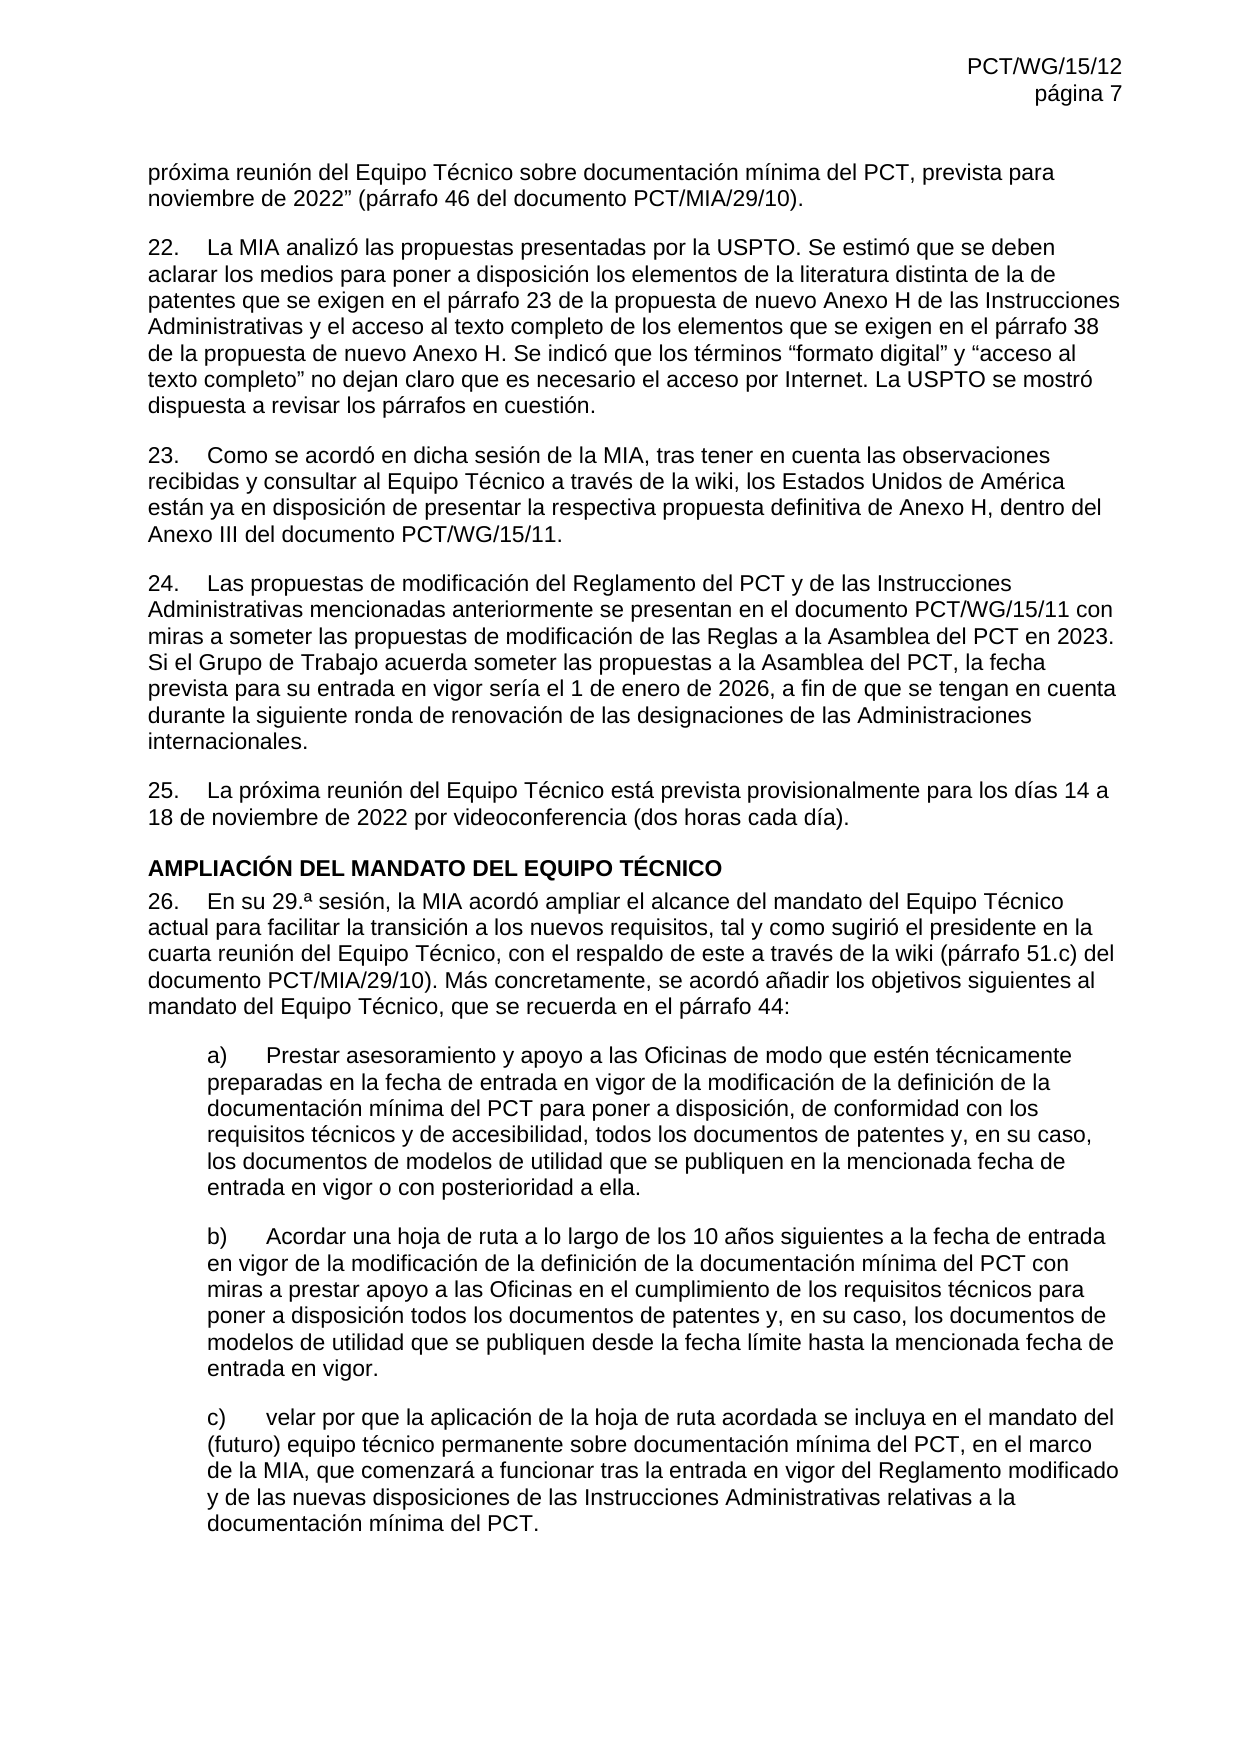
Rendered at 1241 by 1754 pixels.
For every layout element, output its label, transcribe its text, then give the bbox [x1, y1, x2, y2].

list Acordar una hoja de ruta a lo largo de los 10 años siguientes a la fecha de entrada en vigor de la modificación de la definición de la documentación mínima del PCT con miras a prestar apoyo a las Oficinas en el cumplimiento de los requisitos técnicos para poner a disposición todos los documentos de patentes y, en su caso, los documentos de modelos de utilidad que se publiquen desde la fecha límite hasta la mencionada fecha de entrada en vigor. [207, 1223, 1122, 1381]
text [148, 158, 1122, 211]
list velar por que la aplicación de la hoja de ruta acordada se incluya en el mandato del (futuro) equipo técnico permanente sobre documentación mínima del PCT, en el marco de la MIA, que comenzará a funcionar tras la entrada en vigor del Reglamento modificado y de las nuevas disposiciones de las Instrucciones Administrativas relativas a la documentación mínima del PCT. [207, 1404, 1122, 1536]
text Las propuestas de modificación del Reglamento del PCT y de las Instrucciones Administrativas mencionadas anteriormente se presentan en el documento PCT/WG/15/11 con miras a someter las propuestas de modificación de las Reglas a la Asamblea del PCT en 2023. Si el Grupo de Trabajo acuerda someter las propuestas a la Asamblea del PCT, la fecha prevista para su entrada en vigor sería el 1 de enero de 2026, a fin de que se tengan en cuenta durante la siguiente ronda de renovación de las designaciones de las Administraciones internacionales. [148, 570, 1122, 754]
text La MIA analizó las propuestas presentadas por la USPTO. Se estimó que se deben aclarar los medios para poner a disposición los elementos de la literatura distinta de la de patentes que se exigen en el párrafo 23 de la propuesta de nuevo Anexo H de las Instrucciones Administrativas y el acceso al texto completo de los elementos que se exigen en el párrafo 38 de la propuesta de nuevo Anexo H. Se indicó que los términos “formato digital” y “acceso al texto completo” no dejan claro que es necesario el acceso por Internet. La USPTO se mostró dispuesta a revisar los párrafos en cuestión. [148, 234, 1122, 419]
text En su 29.ª sesión, la MIA acordó ampliar el alcance del mandato del Equipo Técnico actual para facilitar la transición a los nuevos requisitos, tal y como sugirió el presidente en la cuarta reunión del Equipo Técnico, con el respaldo de este a través de la wiki (párrafo 51.c) del documento PCT/MIA/29/10). Más concretamente, se acordó añadir los objetivos siguientes al mandato del Equipo Técnico, que se recuerda en el párrafo 44: [148, 888, 1122, 1019]
list Prestar asesoramiento y apoyo a las Oficinas de modo que estén técnicamente preparadas en la fecha de entrada en vigor de la modificación de la definición de la documentación mínima del PCT para poner a disposición, de conformidad con los requisitos técnicos y de accesibilidad, todos los documentos de patentes y, en su caso, los documentos de modelos de utilidad que se publiquen en la mencionada fecha de entrada en vigor o con posterioridad a ella. [207, 1042, 1122, 1200]
text La próxima reunión del Equipo Técnico está prevista provisionalmente para los días 14 a 18 de noviembre de 2022 por videoconferencia (dos horas cada día). [148, 777, 1122, 830]
subtitle AMPLIACIÓN DEL MANDATO DEL EQUIPO TÉCNICO [148, 855, 1122, 881]
text Como se acordó en dicha sesión de la MIA, tras tener en cuenta las observaciones recibidas y consultar al Equipo Técnico a través de la wiki, los Estados Unidos de América están ya en disposición de presentar la respectiva propuesta definitiva de Anexo H, dentro del Anexo III del documento PCT/WG/15/11. [148, 442, 1122, 547]
